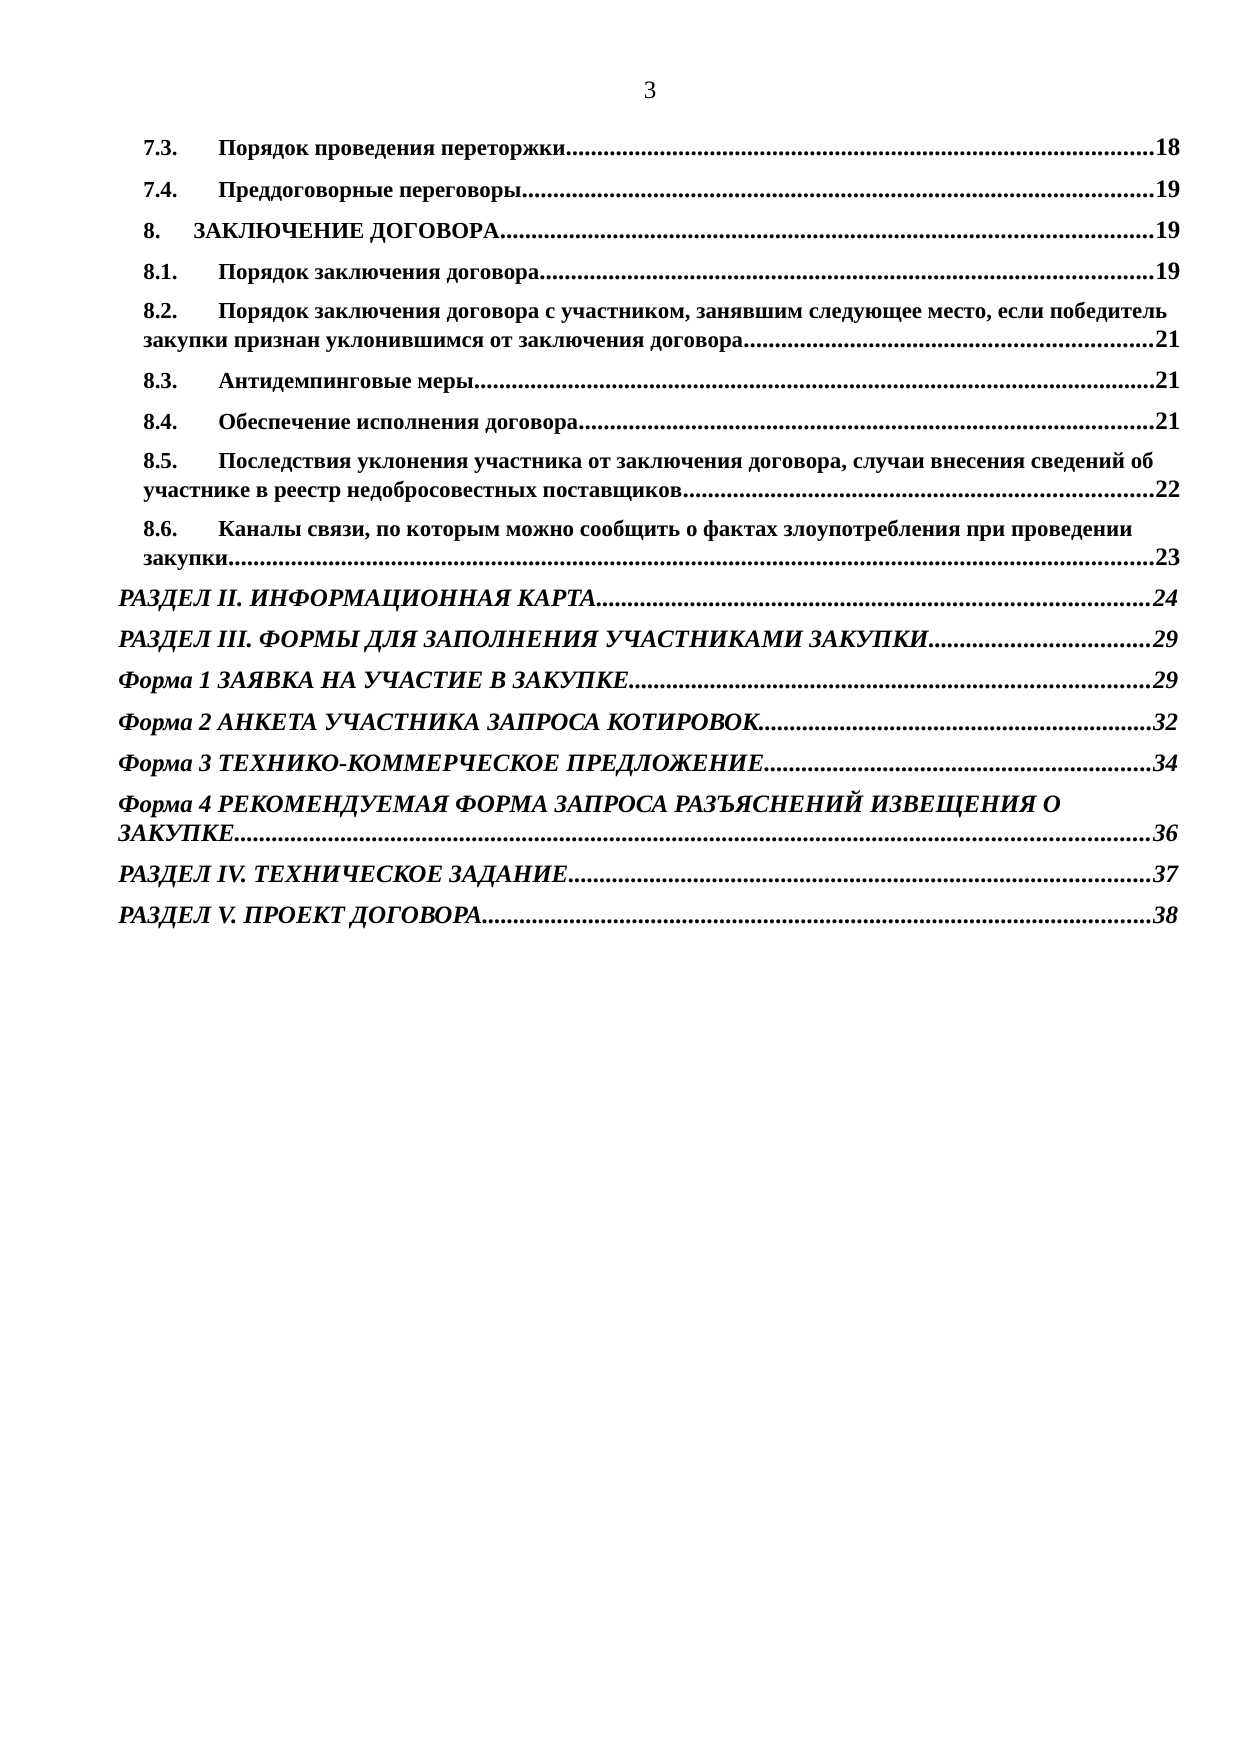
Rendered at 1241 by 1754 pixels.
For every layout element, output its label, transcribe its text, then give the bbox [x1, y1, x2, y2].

text РАЗДЕЛ II. ИНФОРМАЦИОННАЯ КАРТА 24 [118, 583, 1181, 612]
text Форма 2 АНКЕТА УЧАСТНИКА ЗАПРОСА КОТИРОВОК 32 [118, 707, 1181, 735]
text Форма 1 ЗАЯВКА НА УЧАСТИЕ В ЗАКУПКЕ 29 [118, 665, 1181, 694]
text РАЗДЕЛ IV. ТЕХНИЧЕСКОЕ ЗАДАНИЕ 37 [118, 859, 1181, 888]
text 7.3. Порядок проведения переторжки 18 [143, 132, 1181, 161]
text РАЗДЕЛ III. ФОРМЫ ДЛЯ ЗАПОЛНЕНИЯ УЧАСТНИКАМИ ЗАКУПКИ 29 [118, 624, 1181, 653]
text 8.4. Обеспечение исполнения договора 21 [143, 406, 1181, 435]
text 8.1. Порядок заключения договора 19 [143, 256, 1181, 285]
text 8.6. Каналы связи, по которым можно сообщить о фактах злоупотребления при проведении закупки 23 [143, 515, 1181, 570]
text 8.5. Последствия уклонения участника от заключения договора, случаи внесения сведений об участнике в реестр недобросовестных поставщиков 22 [143, 448, 1181, 503]
text 7.4. Преддоговорные переговоры 19 [143, 174, 1181, 202]
text Форма 3 ТЕХНИКО-КОММЕРЧЕСКОЕ ПРЕДЛОЖЕНИЕ 34 [118, 748, 1181, 777]
text РАЗДЕЛ V. ПРОЕКТ ДОГОВОРА 38 [118, 900, 1181, 929]
text 8. ЗАКЛЮЧЕНИЕ ДОГОВОРА 19 [143, 215, 1181, 244]
text 8.2. Порядок заключения договора с участником, занявшим следующее место, если победитель закупки признан уклонившимся от заключения договора 21 [143, 297, 1181, 353]
text Форма 4 РЕКОМЕНДУЕМАЯ ФОРМА ЗАПРОСА РАЗЪЯСНЕНИЙ ИЗВЕЩЕНИЯ О ЗАКУПКЕ 36 [118, 789, 1181, 847]
text 8.3. Антидемпинговые меры 21 [143, 365, 1181, 394]
